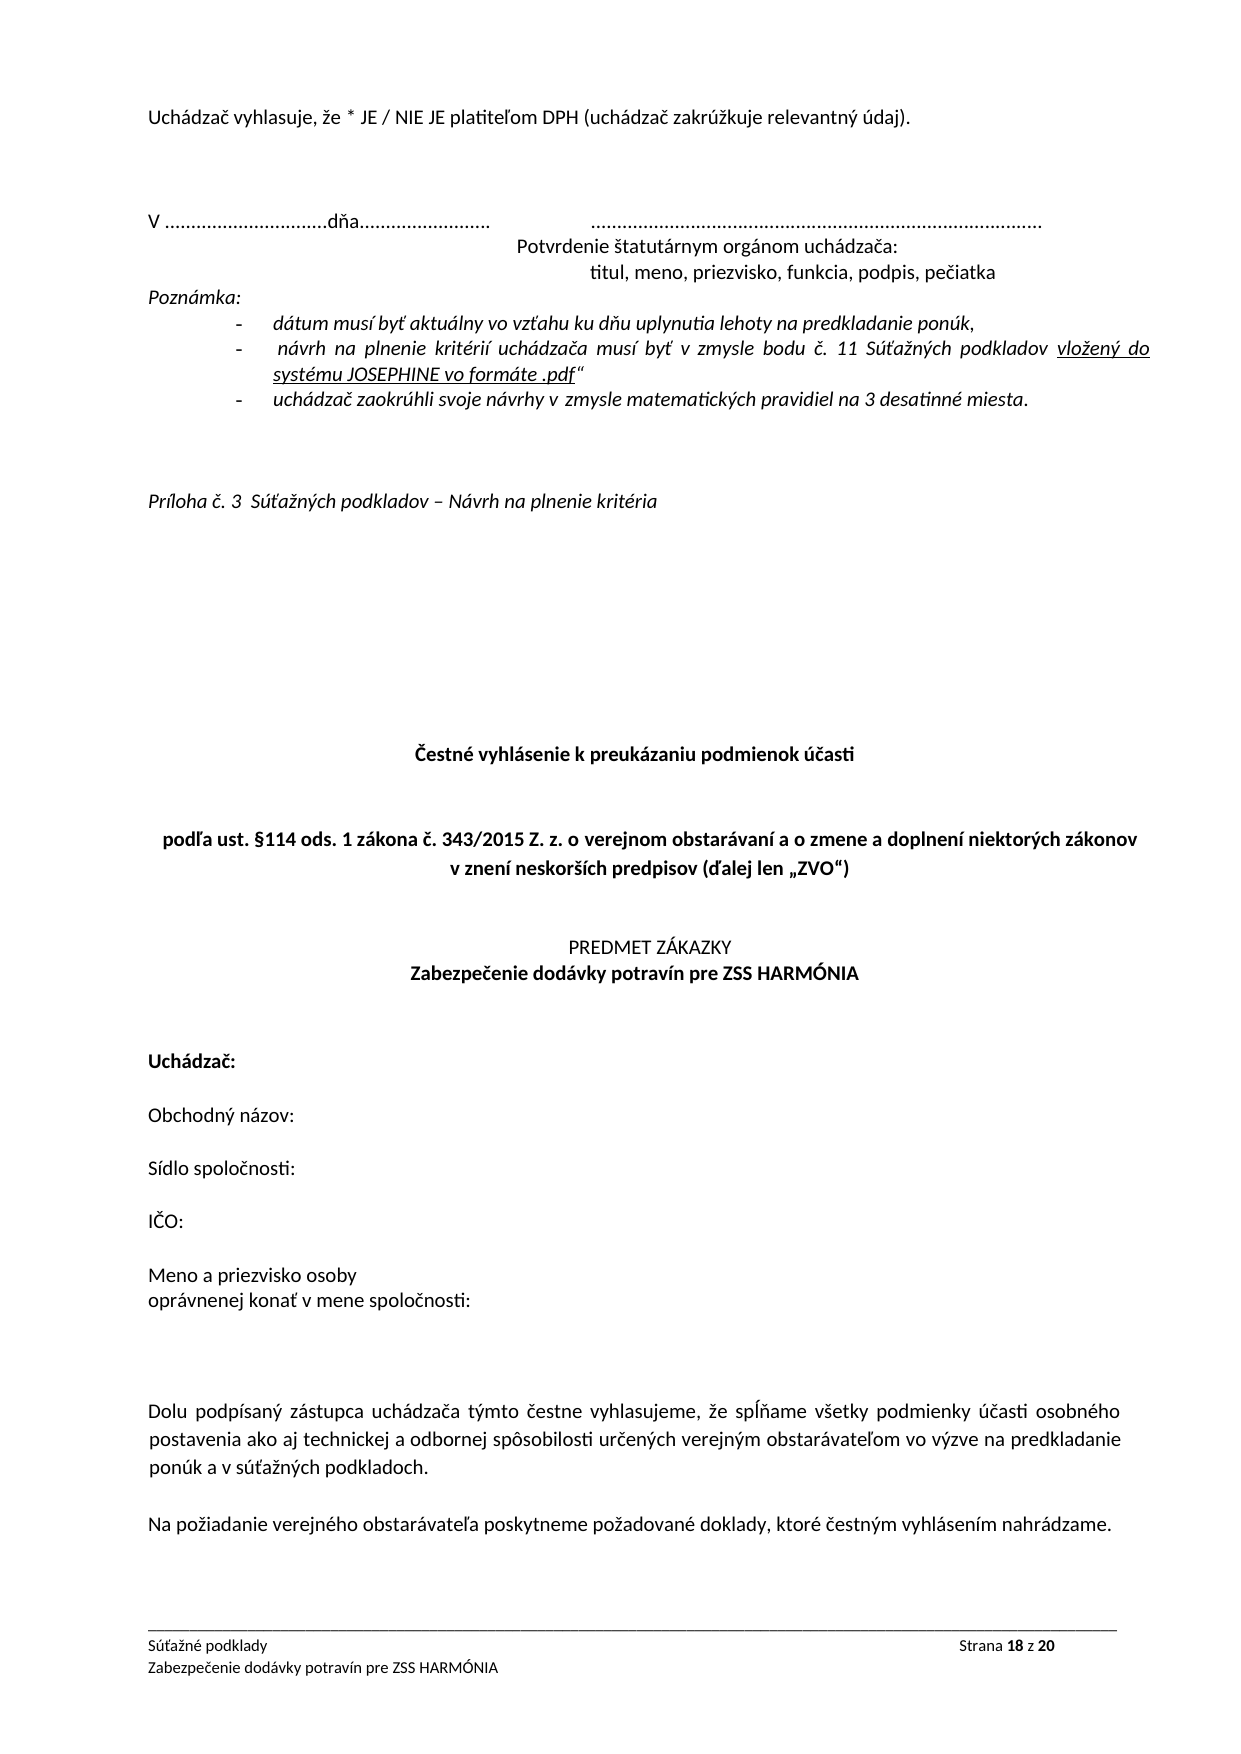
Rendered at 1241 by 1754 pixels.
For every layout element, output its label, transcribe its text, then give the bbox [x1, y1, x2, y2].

list uchádzač zaokrúhli svoje návrhy v zmysle matematických pravidiel na 3 desatinné miesta. [235, 386, 1152, 412]
text Dolu podpísaný zástupca uchádzača týmto čestne vyhlasujeme, že spĺňame všetky podmienky účasti osobného postavenia ako aj technickej a odbornej spôsobilosti určených verejným obstarávateľom vo výzve na predkladanie ponúk a v súťažných podkladoch. [148, 1398, 1122, 1480]
text Príloha č. 3 Súťažných podkladov – Návrh na plnenie kritéria [148, 488, 1152, 513]
text Uchádzač vyhlasuje, že * JE / NIE JE platiteľom DPH (uchádzač zakrúžkuje relevantný údaj). [148, 104, 1152, 129]
text IČO: [148, 1209, 1122, 1234]
text Zabezpečenie dodávky potravín pre ZSS HARMÓNIA [148, 960, 1122, 985]
text Uchádzač: [148, 1045, 1152, 1074]
text predmet zákazky [148, 931, 1152, 960]
list návrh na plnenie kritérií uchádzača musí byť v zmysle bodu č. 11 Súťažných podkladov vložený do systému JOSEPHINE vo formáte .pdf“ [235, 335, 1152, 386]
list dátum musí byť aktuálny vo vzťahu ku dňu uplynutia lehoty na predkladanie ponúk, [235, 310, 1152, 335]
text Potvrdenie štatutárnym orgánom uchádzača: [148, 234, 1122, 259]
text Na požiadanie verejného obstarávateľa poskytneme požadované doklady, ktoré čestným vyhlásením nahrádzame. [148, 1512, 1122, 1537]
text Obchodný názov: [148, 1102, 1122, 1128]
text Poznámka: [148, 284, 1122, 310]
text V ...............................dňa......................... ...................................................................................... [148, 208, 1122, 234]
text oprávnenej konať v mene spoločnosti: [148, 1287, 1152, 1313]
text podľa ust. §114 ods. 1 zákona č. 343/2015 Z. z. o verejnom obstarávaní a o zmene a doplnení niektorých zákonov v znení neskorších predpisov (ďalej len „ZVO“) [148, 824, 1152, 881]
text titul, meno, priezvisko, funkcia, podpis, pečiatka [590, 259, 1122, 284]
text Sídlo spoločnosti: [148, 1156, 1122, 1181]
text Meno a priezvisko osoby [148, 1262, 1152, 1287]
text Čestné vyhlásenie k preukázaniu podmienok účasti [148, 742, 1122, 767]
